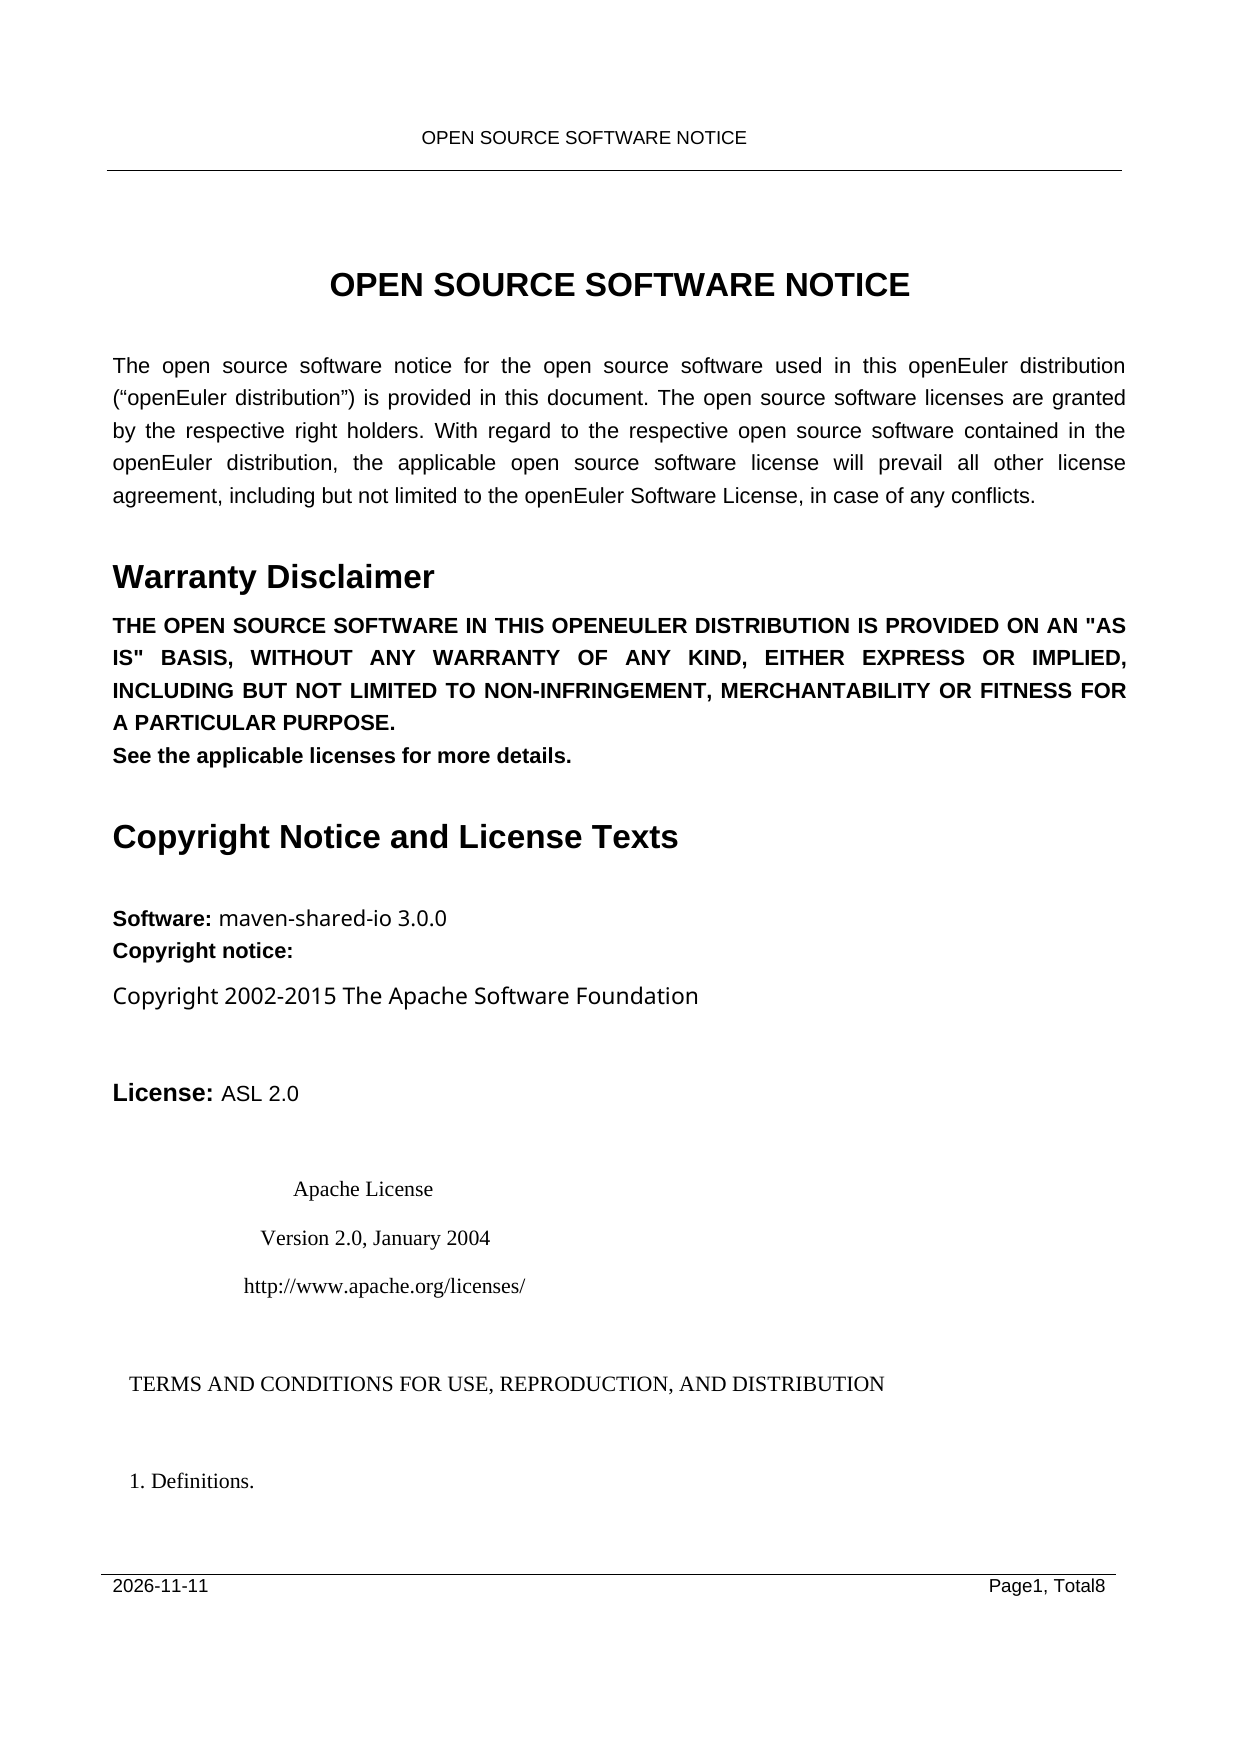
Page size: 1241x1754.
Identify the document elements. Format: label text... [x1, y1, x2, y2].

text License: ASL 2.0 [112, 1077, 1128, 1109]
text Software: maven-shared-io 3.0.0 [112, 901, 1128, 934]
text Copyright Notice and License Texts [112, 804, 1128, 869]
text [112, 1123, 1128, 1497]
text Copyright notice: [112, 934, 1128, 966]
text The open source software notice for the open source software used in this openEuler distribution (“openEuler distribution”) is provided in this document. The open source software licenses are granted by the respective right holders. With regard to the respective open source software contained in the openEuler distribution, the applicable open source software license will prevail all other license agreement, including but not limited to the openEuler Software License, in case of any conflicts. [112, 349, 1128, 511]
text Warranty Disclaimer [112, 544, 1128, 609]
text THE OPEN SOURCE SOFTWARE IN THIS OPENEULER DISTRIBUTION IS PROVIDED ON AN "AS IS" BASIS, WITHOUT ANY WARRANTY OF ANY KIND, EITHER EXPRESS OR IMPLIED, INCLUDING BUT NOT LIMITED TO NON-INFRINGEMENT, MERCHANTABILITY OR FITNESS FOR A PARTICULAR PURPOSE. See the applicable licenses for more details. [112, 609, 1128, 771]
text Copyright 2002-2015 The Apache Software Foundation [112, 979, 1128, 1060]
text OPEN SOURCE SOFTWARE NOTICE [112, 251, 1128, 316]
